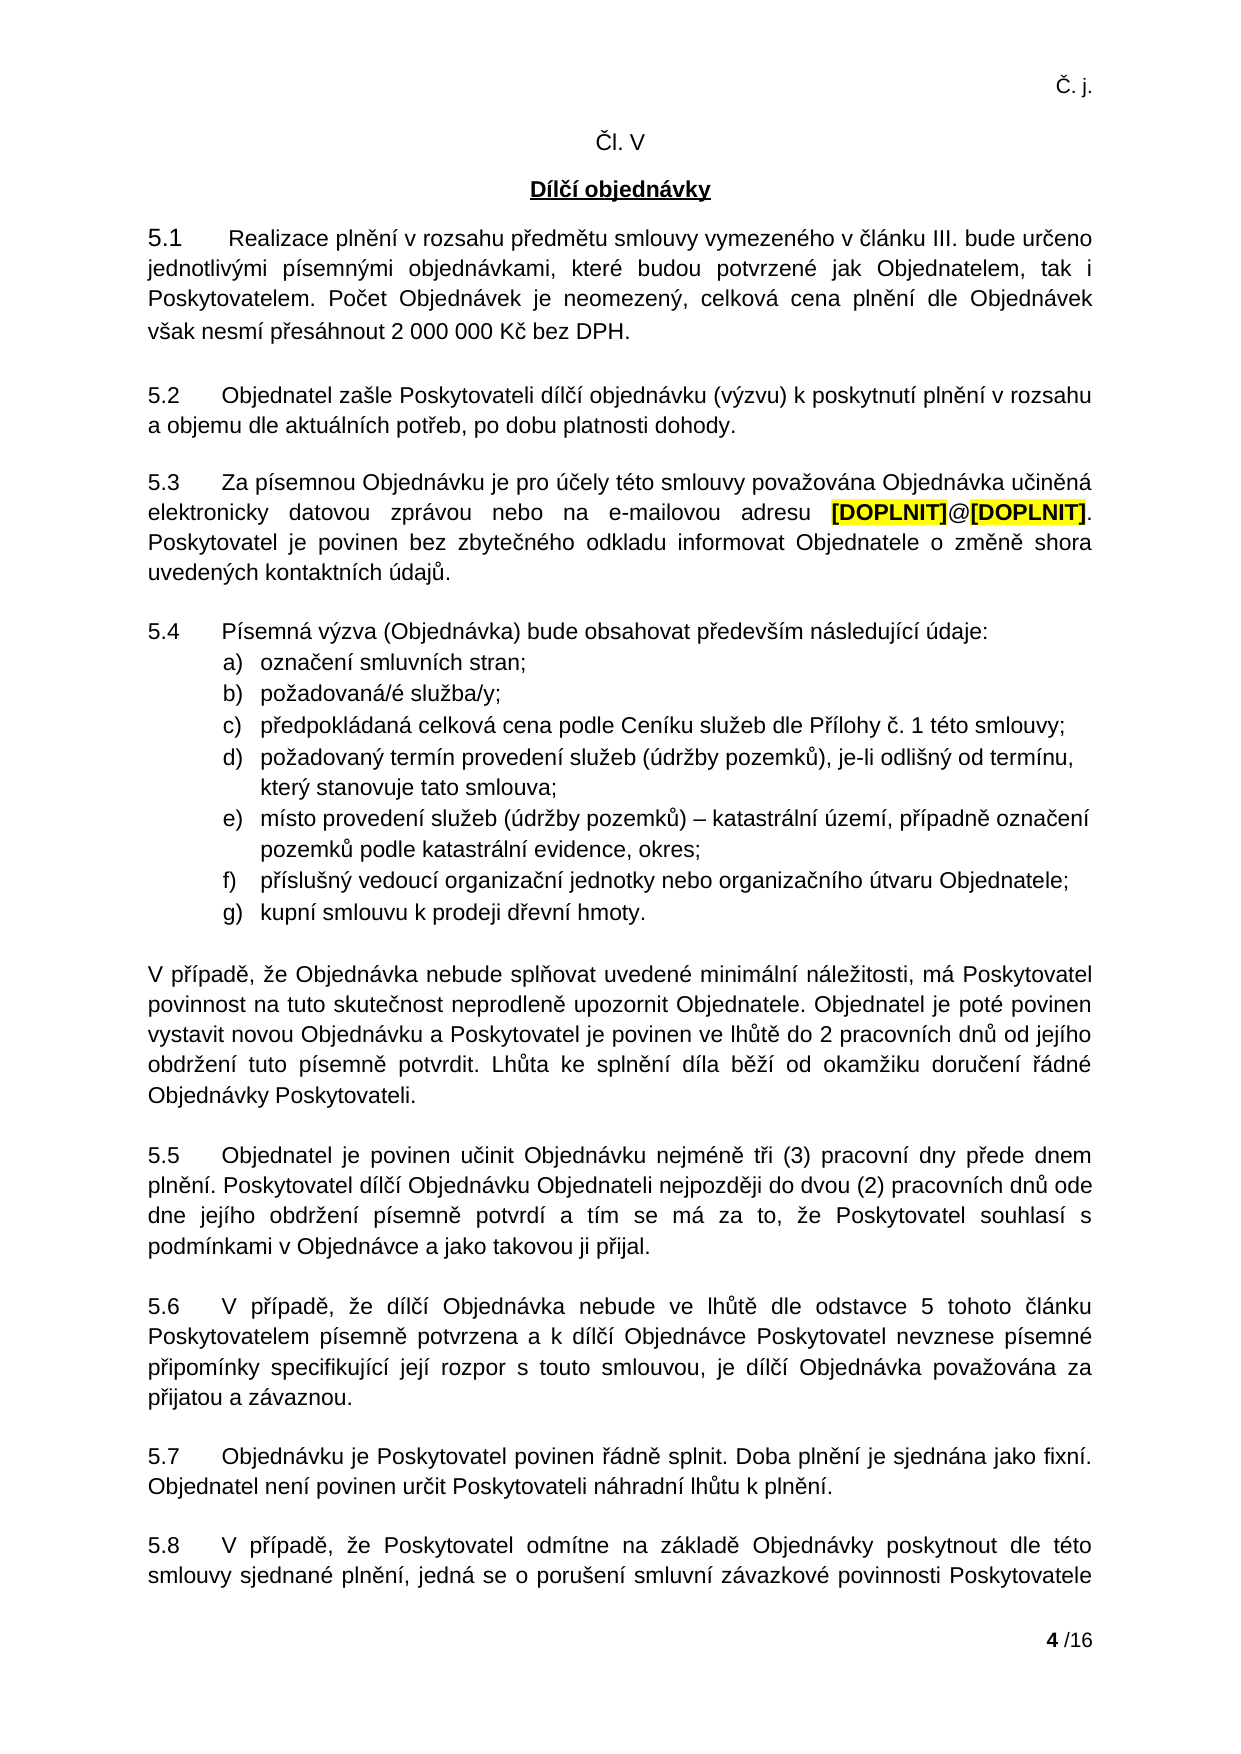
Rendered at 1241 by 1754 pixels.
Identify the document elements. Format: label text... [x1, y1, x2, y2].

list Realizace plnění v rozsahu předmětu smlouvy vymezeného v článku III. bude určeno jednotlivými písemnými objednávkami, které budou potvrzené jak Objednatelem, tak i Poskytovatelem. Počet Objednávek je neomezený, celková cena plnění dle Objednávek však nesmí přesáhnout 2 000 000 Kč bez DPH. [148, 222, 1093, 345]
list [148, 1532, 1093, 1588]
list označení smluvních stran; [223, 648, 1093, 675]
list V případě, že dílčí Objednávka nebude ve lhůtě dle odstavce 5 tohoto článku Poskytovatelem písemně potvrzena a k dílčí Objednávce Poskytovatel nevznese písemné připomínky specifikující její rozpor s touto smlouvou, je dílčí Objednávka považována za přijatou a závaznou. [148, 1293, 1093, 1410]
list místo provedení služeb (údržby pozemků) – katastrální území, případně označení pozemků podle katastrální evidence, okres; [223, 805, 1093, 862]
list Písemná výzva (Objednávka) bude obsahovat především následující údaje: [148, 618, 1093, 645]
list požadovaný termín provedení služeb (údržby pozemků), je-li odlišný od termínu, který stanovuje tato smlouva; [223, 743, 1093, 800]
text Čl. V [148, 129, 1093, 155]
list Objednatel zašle Poskytovateli dílčí objednávku (výzvu) k poskytnutí plnění v rozsahu a objemu dle aktuálních potřeb, po dobu platnosti dohody. [148, 382, 1093, 438]
list Za písemnou Objednávku je pro účely této smlouvy považována Objednávka učiněná elektronicky datovou zprávou nebo na e-mailovou adresu [DOPLNIT]@[DOPLNIT]. Poskytovatel je povinen bez zbytečného odkladu informovat Objednatele o změně shora uvedených kontaktních údajů. [148, 469, 1093, 586]
list požadovaná/é služba/y; [223, 680, 1093, 707]
list příslušný vedoucí organizační jednotky nebo organizačního útvaru Objednatele; [223, 867, 1093, 894]
text V případě, že Objednávka nebude splňovat uvedené minimální náležitosti, má Poskytovatel povinnost na tuto skutečnost neprodleně upozornit Objednatele. Objednatel je poté povinen vystavit novou Objednávku a Poskytovatel je povinen ve lhůtě do 2 pracovních dnů od jejího obdržení tuto písemně potvrdit. Lhůta ke splnění díla běží od okamžiku doručení řádné Objednávky Poskytovateli. [148, 961, 1093, 1108]
list Objednatel je povinen učinit Objednávku nejméně tři (3) pracovní dny přede dnem plnění. Poskytovatel dílčí Objednávku Objednateli nejpozději do dvou (2) pracovních dnů ode dne jejího obdržení písemně potvrdí a tím se má za to, že Poskytovatel souhlasí s podmínkami v Objednávce a jako takovou ji přijal. [148, 1142, 1093, 1259]
list kupní smlouvu k prodeji dřevní hmoty. [223, 899, 1093, 925]
list Objednávku je Poskytovatel povinen řádně splnit. Doba plnění je sjednána jako fixní. Objednatel není povinen určit Poskytovateli náhradní lhůtu k plnění. [148, 1443, 1093, 1499]
list předpokládaná celková cena podle Ceníku služeb dle Přílohy č. 1 této smlouvy; [223, 712, 1093, 738]
text Dílčí objednávky [148, 176, 1093, 202]
